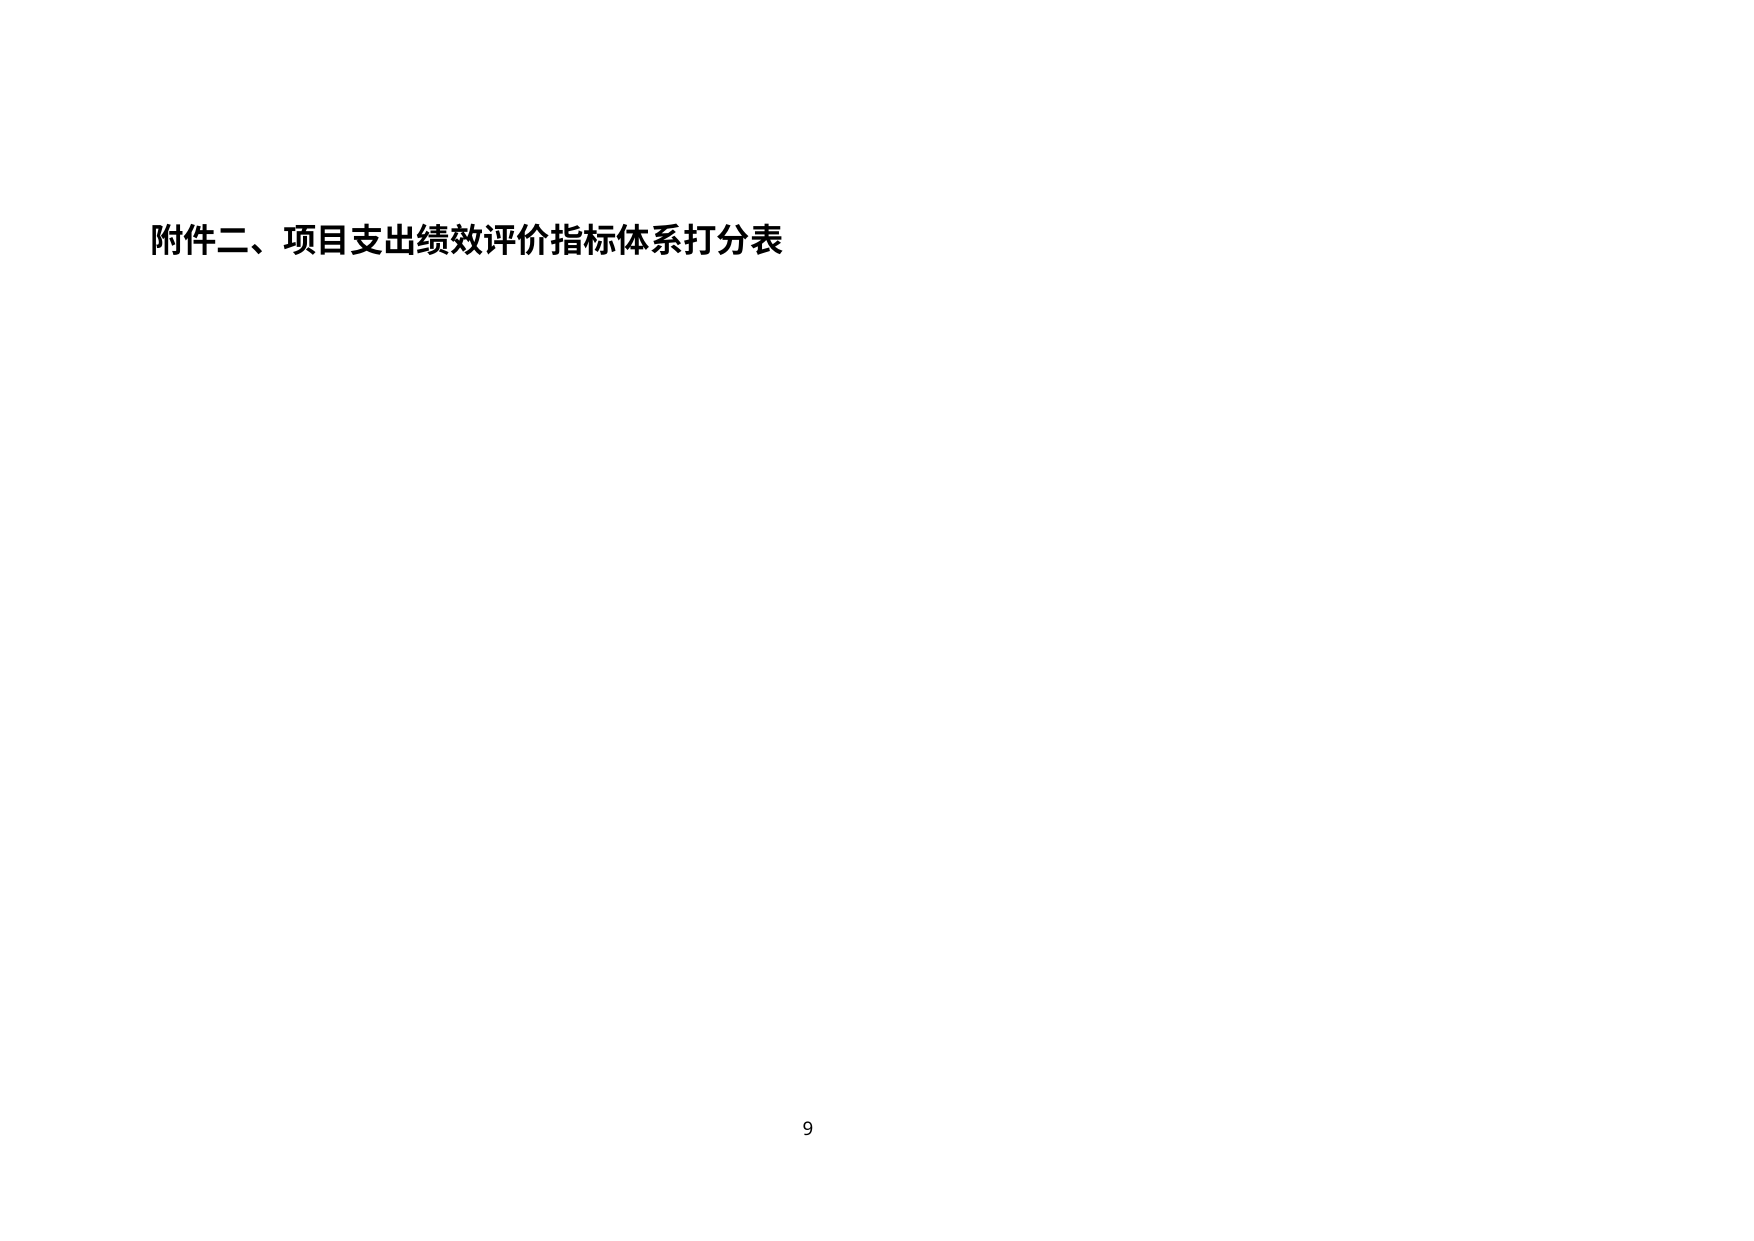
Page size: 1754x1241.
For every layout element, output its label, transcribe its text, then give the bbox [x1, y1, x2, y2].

subtitle 附件二、项目支出绩效评价指标体系打分表 [150, 195, 1604, 280]
